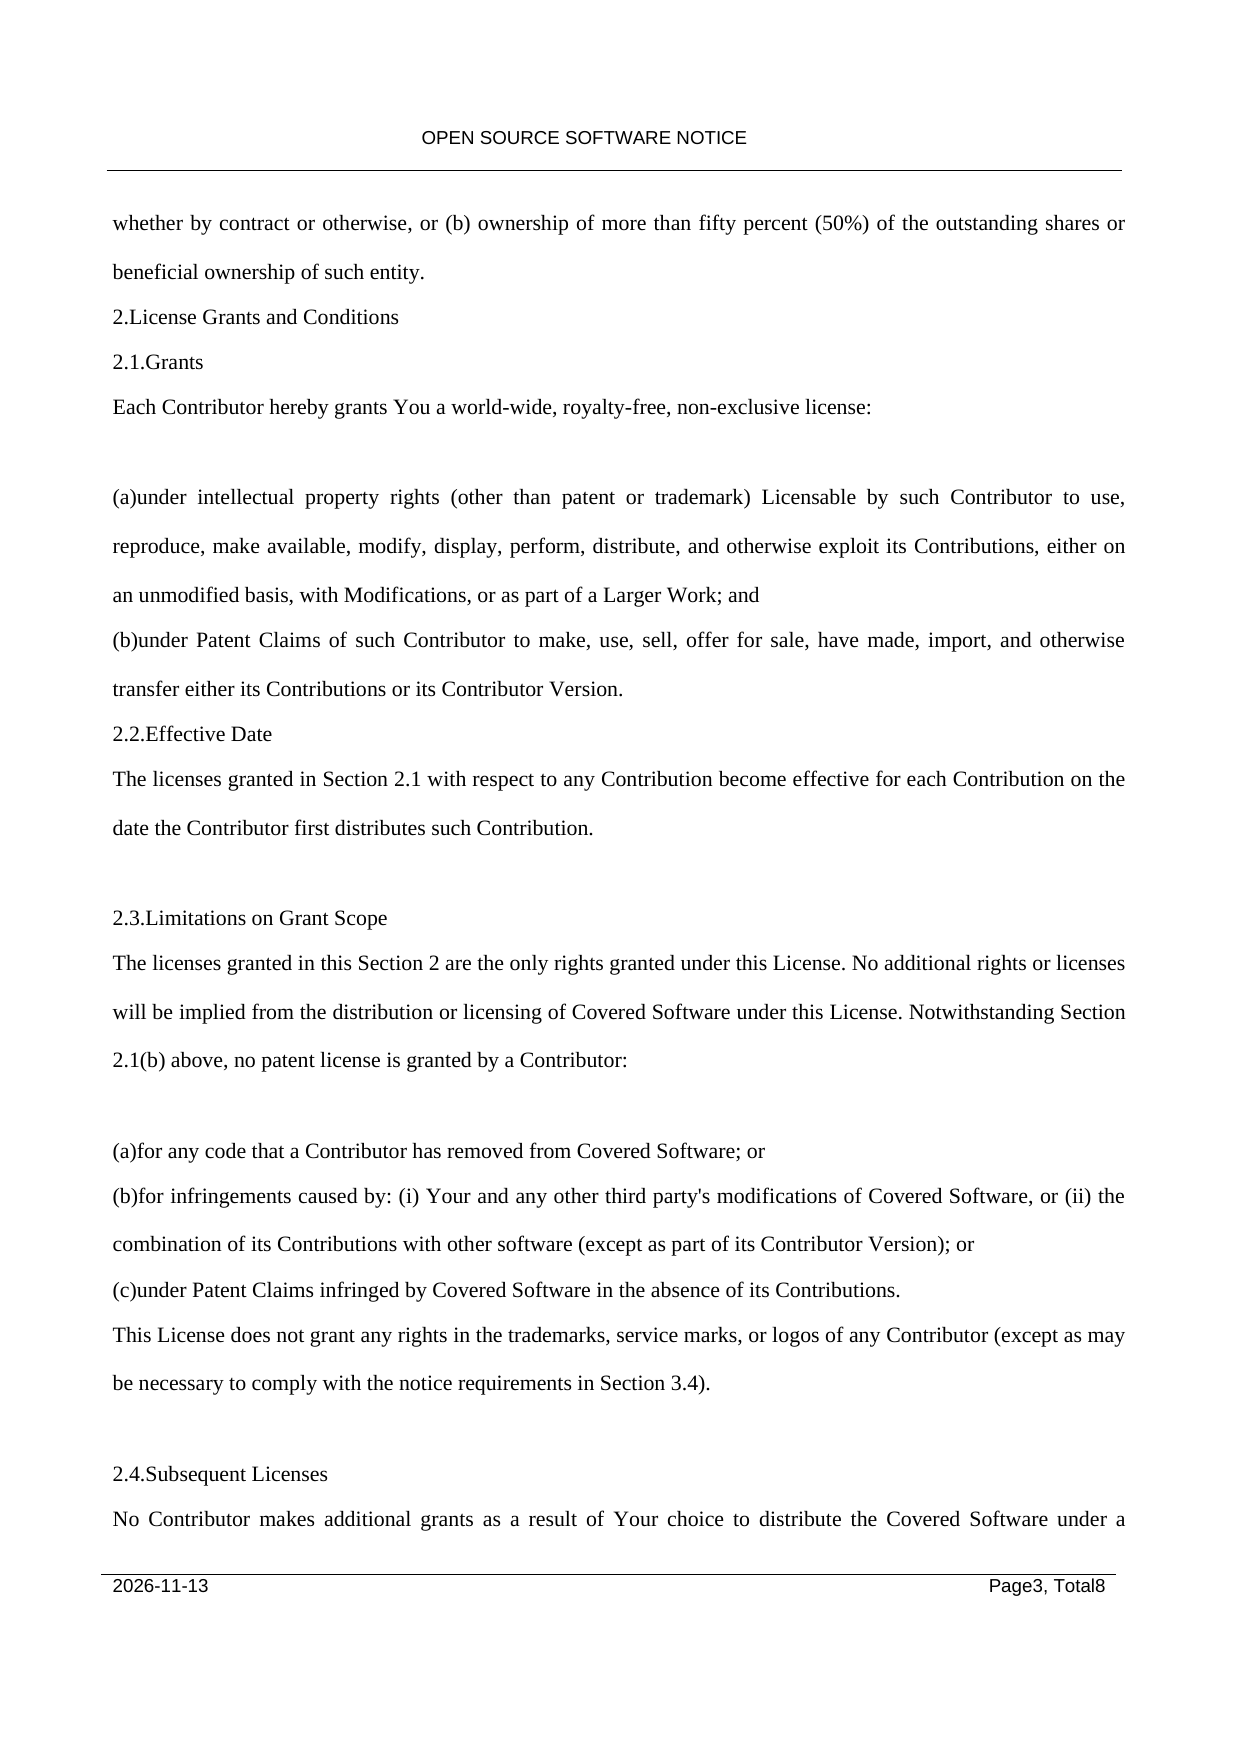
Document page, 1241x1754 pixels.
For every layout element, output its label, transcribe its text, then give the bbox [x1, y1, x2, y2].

text (b)under Patent Claims of such Contributor to make, use, sell, offer for sale, have made, import, and otherwise transfer either its Contributions or its Contributor Version. [112, 623, 1128, 704]
text 2.1.Grants [112, 345, 1128, 378]
text The licenses granted in this Section 2 are the only rights granted under this License. No additional rights or licenses will be implied from the distribution or licensing of Covered Software under this License. Notwithstanding Section 2.1(b) above, no patent license is granted by a Contributor: [112, 946, 1128, 1076]
text 2.License Grants and Conditions [112, 300, 1128, 333]
text This License does not grant any rights in the trademarks, service marks, or logos of any Contributor (except as may be necessary to comply with the notice requirements in Section 3.4). [112, 1318, 1128, 1399]
text 2.2.Effective Date [112, 717, 1128, 749]
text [112, 1502, 1128, 1534]
text 2.3.Limitations on Grant Scope [112, 901, 1128, 934]
text (c)under Patent Claims infringed by Covered Software in the absence of its Contributions. [112, 1273, 1128, 1305]
text Each Contributor hereby grants You a world-wide, royalty-free, non-exclusive license: [112, 390, 1128, 423]
text 2.4.Subsequent Licenses [112, 1457, 1128, 1489]
text The licenses granted in Section 2.1 with respect to any Contribution become effective for each Contribution on the date the Contributor first distributes such Contribution. [112, 762, 1128, 843]
text (a)for any code that a Contributor has removed from Covered Software; or [112, 1134, 1128, 1166]
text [112, 206, 1128, 288]
text (b)for infringements caused by: (i) Your and any other third party's modifications of Covered Software, or (ii) the combination of its Contributions with other software (except as part of its Contributor Version); or [112, 1179, 1128, 1260]
text (a)under intellectual property rights (other than patent or trademark) Licensable by such Contributor to use, reproduce, make available, modify, display, perform, distribute, and otherwise exploit its Contributions, either on an unmodified basis, with Modifications, or as part of a Larger Work; and [112, 481, 1128, 611]
